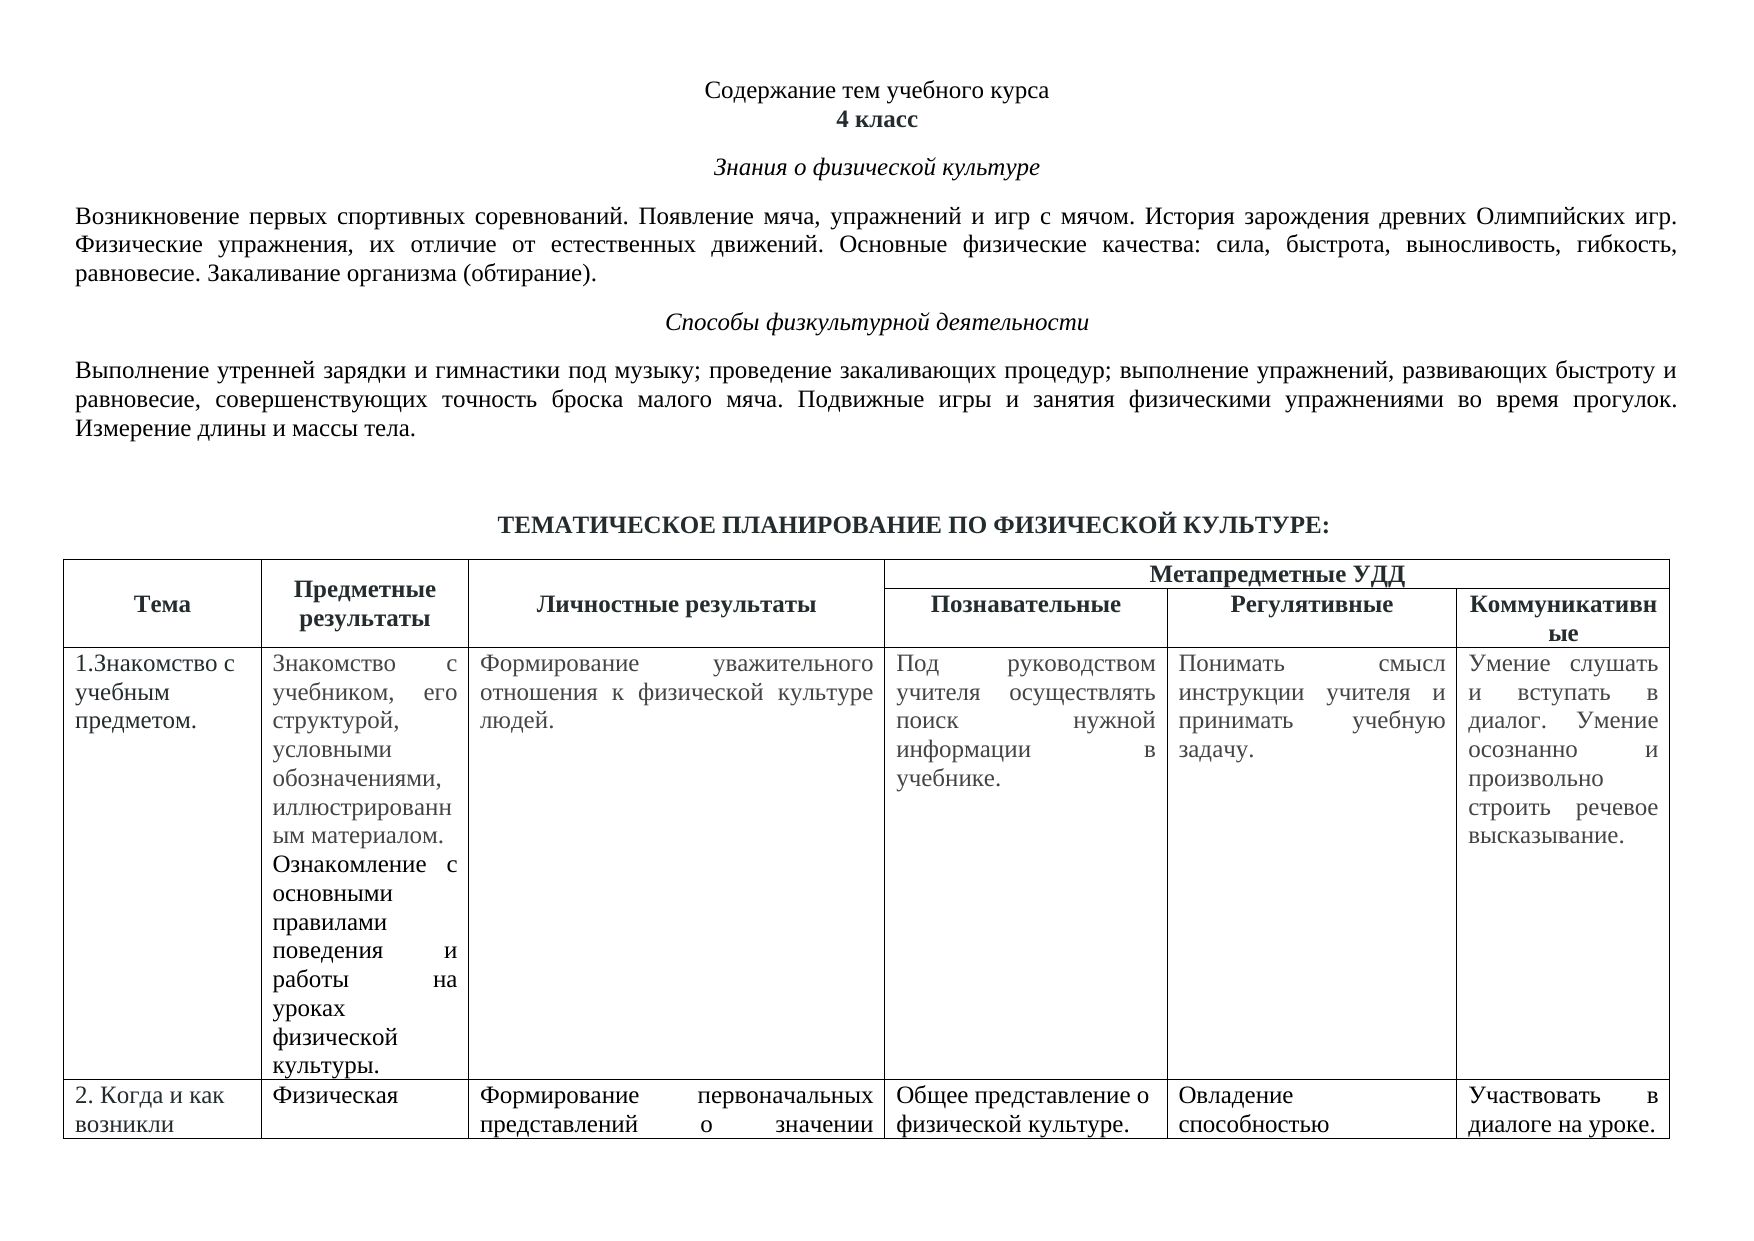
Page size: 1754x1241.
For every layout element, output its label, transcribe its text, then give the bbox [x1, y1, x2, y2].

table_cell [1457, 1080, 1669, 1138]
text ТЕМАТИЧЕСКОЕ ПЛАНИРОВАНИЕ ПО ФИЗИЧЕСКОЙ КУЛЬТУРЕ: [75, 510, 1679, 539]
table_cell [262, 1080, 468, 1138]
table_header Тема [64, 560, 261, 647]
table_cell Знакомство с учебником, его структурой, условными обозначениями, иллюстрированным материалом. Ознакомление с основными правилами поведения и работы на уроках физической культуры. [262, 648, 468, 1079]
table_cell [469, 1080, 884, 1138]
text Способы физкультурной деятельности [75, 307, 1679, 336]
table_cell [885, 1080, 1167, 1138]
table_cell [1168, 1080, 1456, 1138]
table_header Личностные результаты [469, 560, 884, 647]
text Знания о физической культуре [75, 152, 1679, 181]
text Выполнение утренней зарядки и гимнастики под музыку; проведение закаливающих процедур; выполнение упражнений, развивающих быстроту и равновесие, совершенствующих точность броска малого мяча. Подвижные игры и занятия физическими упражнениями во время прогулок. Измерение длины и массы тела. [75, 355, 1679, 442]
table_cell Понимать смысл инструкции учителя и принимать учебную задачу. [1168, 648, 1456, 1079]
table_cell Под руководством учителя осуществлять поиск нужной информации в учебнике. [885, 648, 1167, 1079]
table_header Метапредметные УДД [885, 560, 1669, 588]
text Содержание тем учебного курса [75, 75, 1679, 104]
table_cell Регулятивные [1168, 589, 1456, 647]
text 4 класс [75, 104, 1679, 132]
table_cell Познавательные [885, 589, 1167, 647]
table_cell Умение слушать и вступать в диалог. Умение осознанно и произвольно строить речевое высказывание. [1457, 648, 1669, 1079]
text Возникновение первых спортивных соревнований. Появление мяча, упражнений и игр с мячом. История зарождения древних Олимпийских игр. Физические упражнения, их отличие от естественных движений. Основные физические качества: сила, быстрота, выносливость, гибкость, равновесие. Закаливание организма (обтирание). [75, 201, 1679, 287]
table_cell 1.Знакомство с учебным предметом. [64, 648, 261, 1079]
table_cell Коммуникативные [1457, 589, 1669, 647]
table_header Предметные результаты [262, 560, 468, 647]
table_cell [64, 1080, 261, 1138]
table_cell Формирование уважительного отношения к физической культуре людей. [469, 648, 884, 1079]
